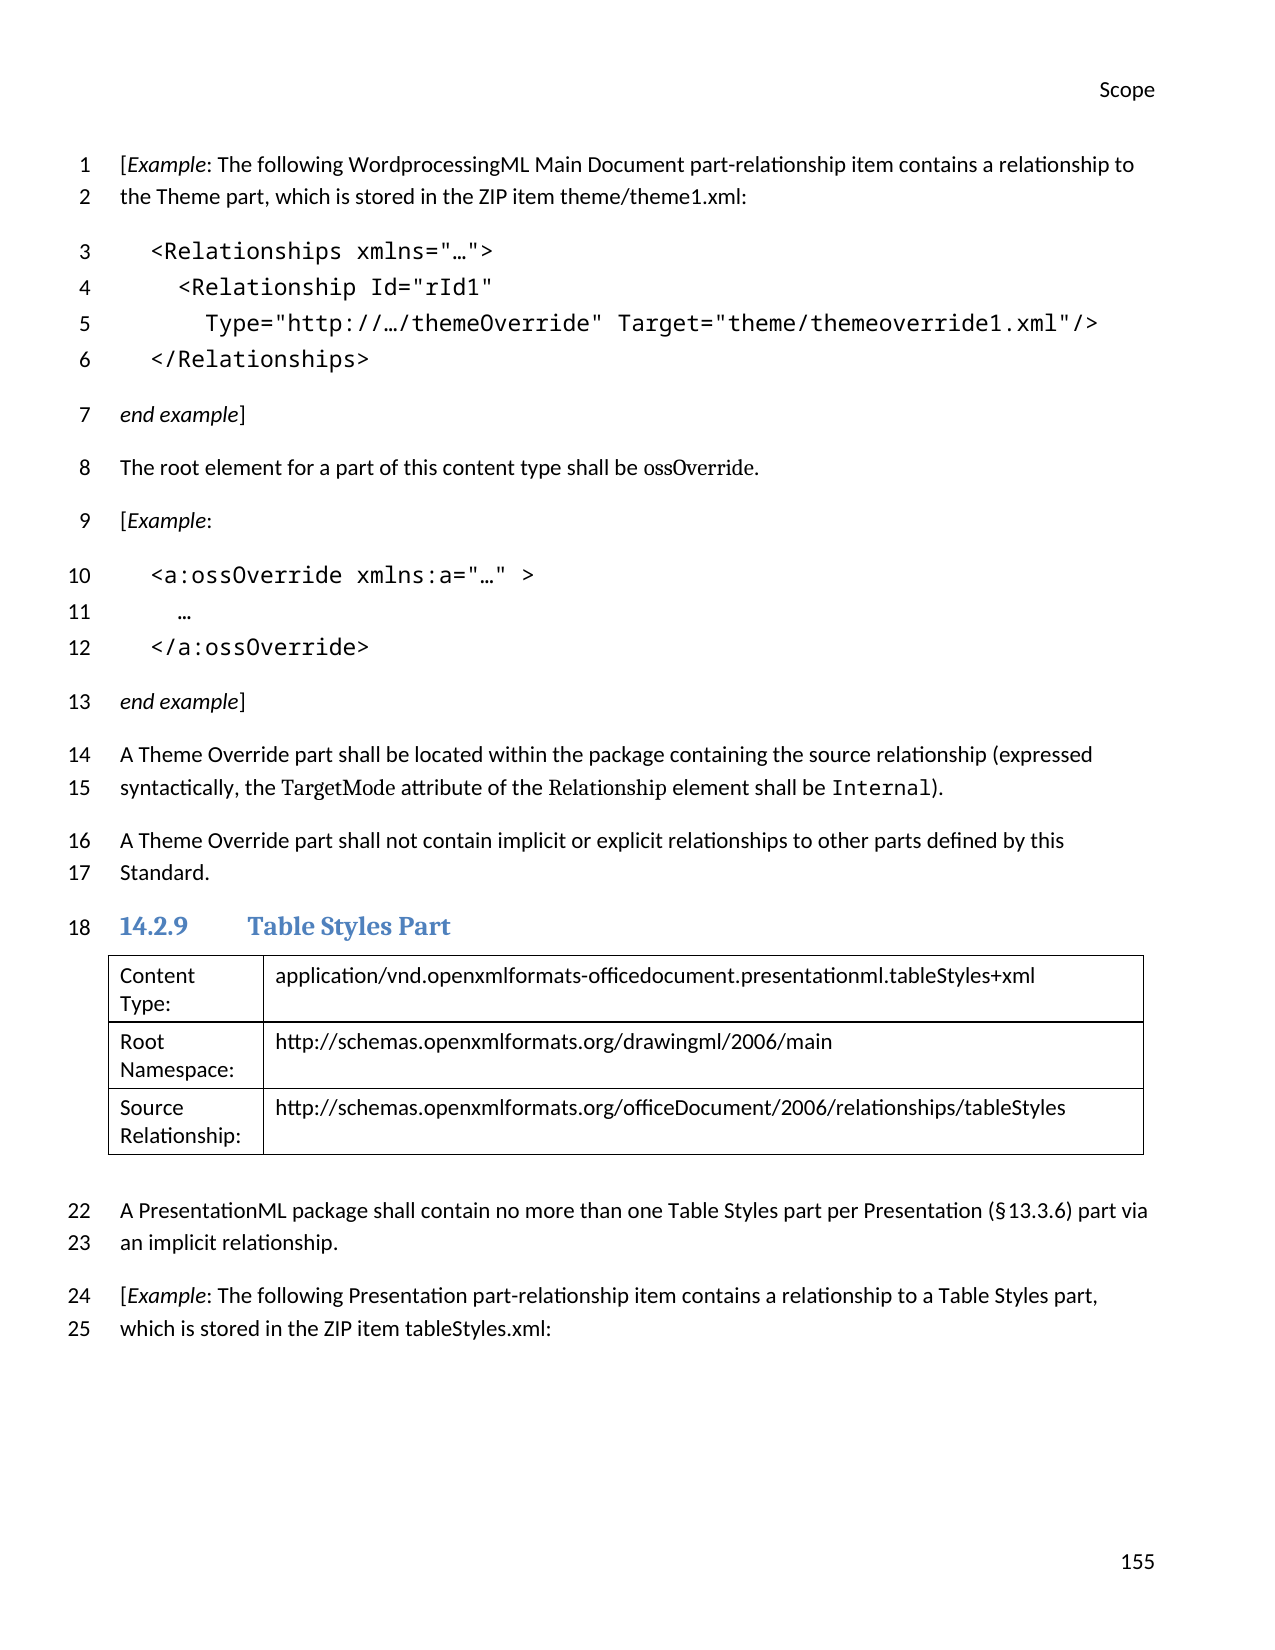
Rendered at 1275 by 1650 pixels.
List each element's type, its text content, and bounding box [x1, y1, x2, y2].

subtitle Table Styles Part [120, 911, 1155, 942]
text end example] [120, 687, 1155, 716]
text A Theme Override part shall be located within the package containing the source relationship (expressed syntactically, the TargetMode attribute of the Relationship element shall be Internal). [120, 741, 1155, 801]
text end example] [120, 400, 1155, 428]
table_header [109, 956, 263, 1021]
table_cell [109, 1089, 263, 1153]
text A Theme Override part shall not contain implicit or explicit relationships to other parts defined by this Standard. [120, 826, 1155, 886]
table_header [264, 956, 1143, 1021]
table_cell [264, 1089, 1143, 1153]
text [Example: The following WordprocessingML Main Document part-relationship item contains a relationship to the Theme part, which is stored in the ZIP item theme/theme1.xml: [120, 150, 1155, 210]
text The root element for a part of this content type shall be ossOverride. [120, 453, 1155, 481]
text [Example: [120, 506, 1155, 534]
text <Relationships xmlns="…"> <Relationship Id="rId1" Type="http://…/themeOverride" Target="theme/themeoverride1.xml"/> </Relationships> [150, 235, 1155, 374]
text [Example: The following Presentation part-relationship item contains a relationship to a Table Styles part, which is stored in the ZIP item tableStyles.xml: [120, 1281, 1155, 1342]
text A PresentationML package shall contain no more than one Table Styles part per Presentation (§13.3.6) part via an implicit relationship. [120, 1196, 1155, 1256]
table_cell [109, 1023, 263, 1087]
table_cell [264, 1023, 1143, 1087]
text <a:ossOverride xmlns:a="…" > … </a:ossOverride> [150, 559, 1155, 662]
